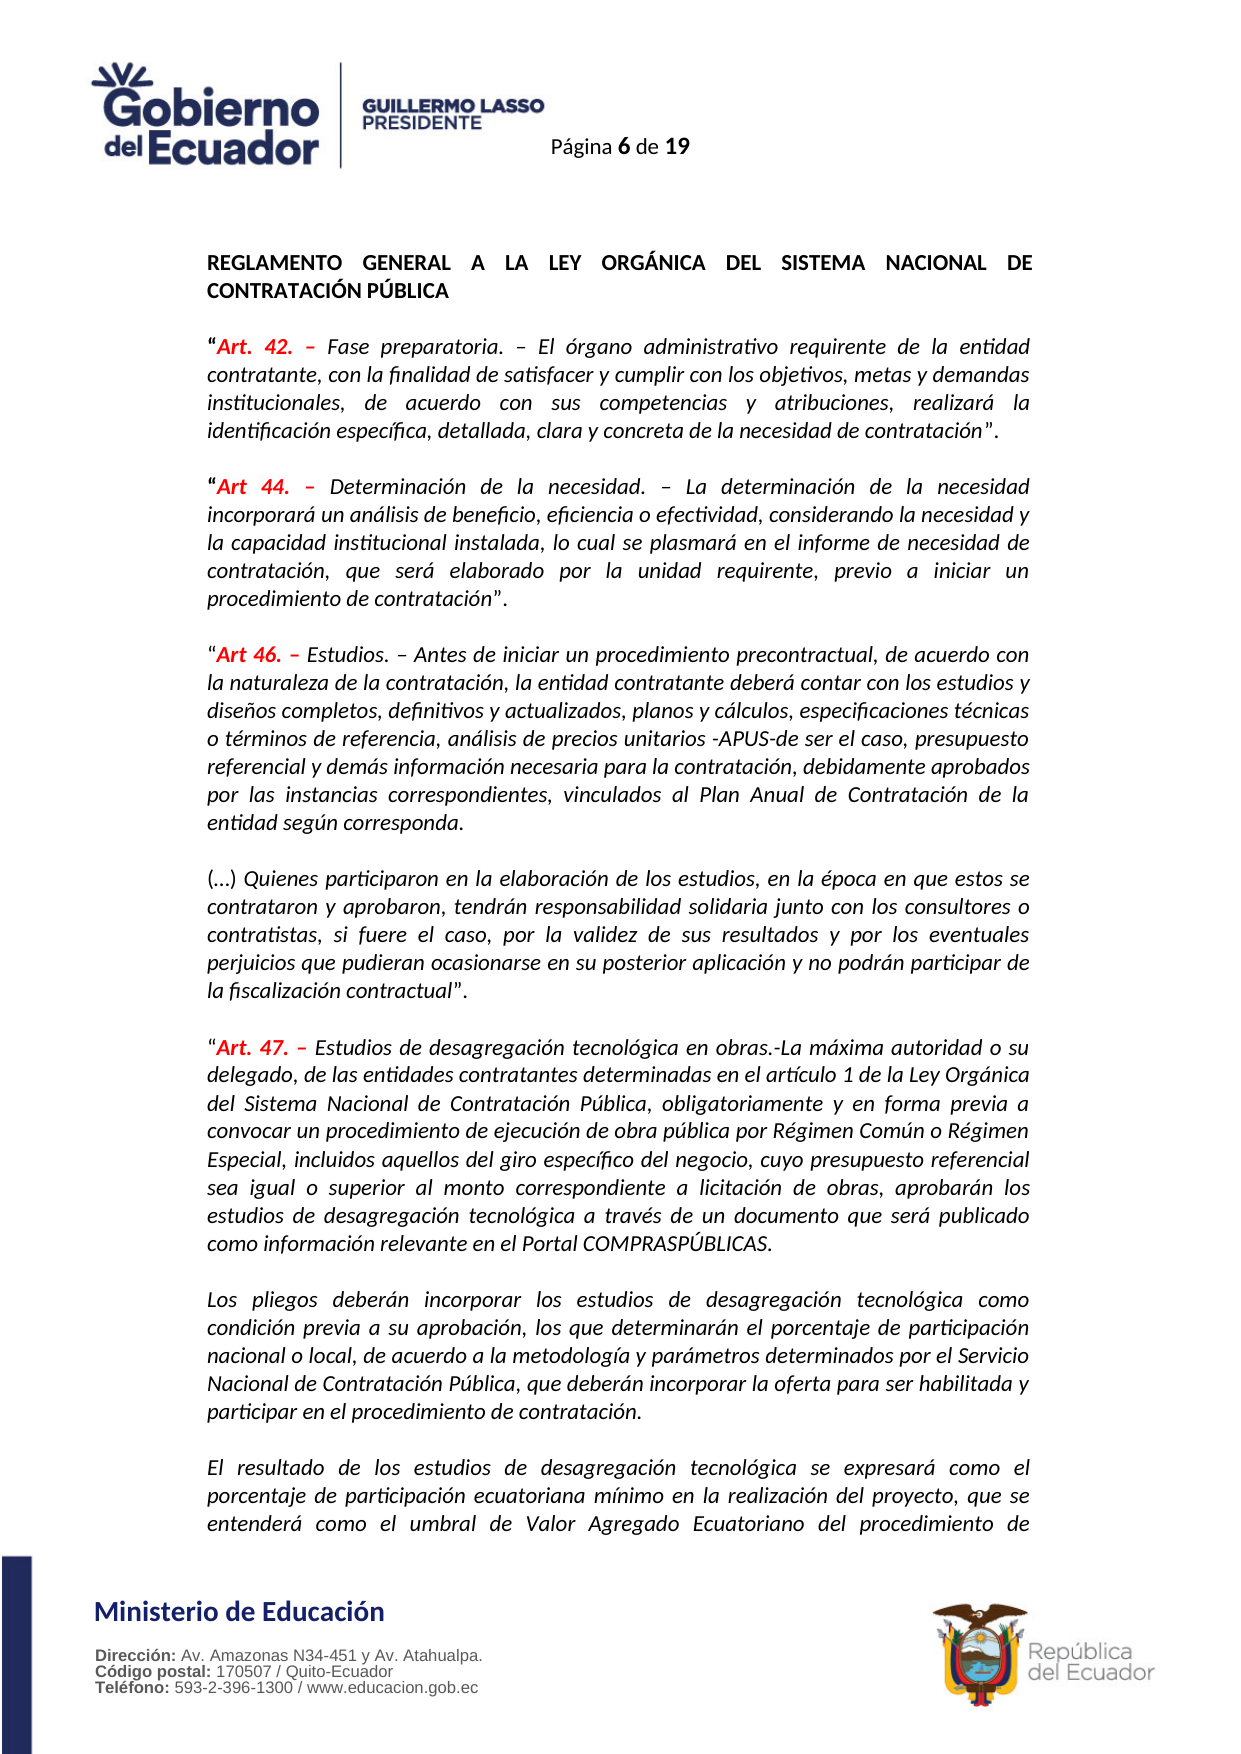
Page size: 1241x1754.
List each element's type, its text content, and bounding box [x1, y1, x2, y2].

text REGLAMENTO GENERAL A LA LEY ORGÁNICA DEL SISTEMA NACIONAL DE CONTRATACIÓN PÚBLICA [207, 248, 1033, 304]
text “Art 46. – Estudios. – Antes de iniciar un procedimiento precontractual, de acuerdo con la naturaleza de la contratación, la entidad contratante deberá contar con los estudios y diseños completos, definitivos y actualizados, planos y cálculos, especificaciones técnicas o términos de referencia, análisis de precios unitarios -APUS-de ser el caso, presupuesto referencial y demás información necesaria para la contratación, debidamente aprobados por las instancias correspondientes, vinculados al Plan Anual de Contratación de la entidad según corresponda. [207, 640, 1033, 836]
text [207, 1453, 1033, 1537]
text Los pliegos deberán incorporar los estudios de desagregación tecnológica como condición previa a su aprobación, los que determinarán el porcentaje de participación nacional o local, de acuerdo a la metodología y parámetros determinados por el Servicio Nacional de Contratación Pública, que deberán incorporar la oferta para ser habilitada y participar en el procedimiento de contratación. [207, 1285, 1033, 1425]
text “Art. 42. – Fase preparatoria. – El órgano administrativo requirente de la entidad contratante, con la finalidad de satisfacer y cumplir con los objetivos, metas y demandas institucionales, de acuerdo con sus competencias y atribuciones, realizará la identificación específica, detallada, clara y concreta de la necesidad de contratación”. [207, 332, 1033, 444]
picture [1, 3, 1241, 1754]
text “Art. 47. – Estudios de desagregación tecnológica en obras.-La máxima autoridad o su delegado, de las entidades contratantes determinadas en el artículo 1 de la Ley Orgánica del Sistema Nacional de Contratación Pública, obligatoriamente y en forma previa a convocar un procedimiento de ejecución de obra pública por Régimen Común o Régimen Especial, incluidos aquellos del giro específico del negocio, cuyo presupuesto referencial sea igual o superior al monto correspondiente a licitación de obras, aprobarán los estudios de desagregación tecnológica a través de un documento que será publicado como información relevante en el Portal COMPRASPÚBLICAS. [207, 1033, 1033, 1257]
text (…) Quienes participaron en la elaboración de los estudios, en la época en que estos se contrataron y aprobaron, tendrán responsabilidad solidaria junto con los consultores o contratistas, si fuere el caso, por la validez de sus resultados y por los eventuales perjuicios que pudieran ocasionarse en su posterior aplicación y no podrán participar de la fiscalización contractual”. [207, 864, 1033, 1004]
text “Art 44. – Determinación de la necesidad. – La determinación de la necesidad incorporará un análisis de beneficio, eficiencia o efectividad, considerando la necesidad y la capacidad institucional instalada, lo cual se plasmará en el informe de necesidad de contratación, que será elaborado por la unidad requirente, previo a iniciar un procedimiento de contratación”. [207, 472, 1033, 612]
